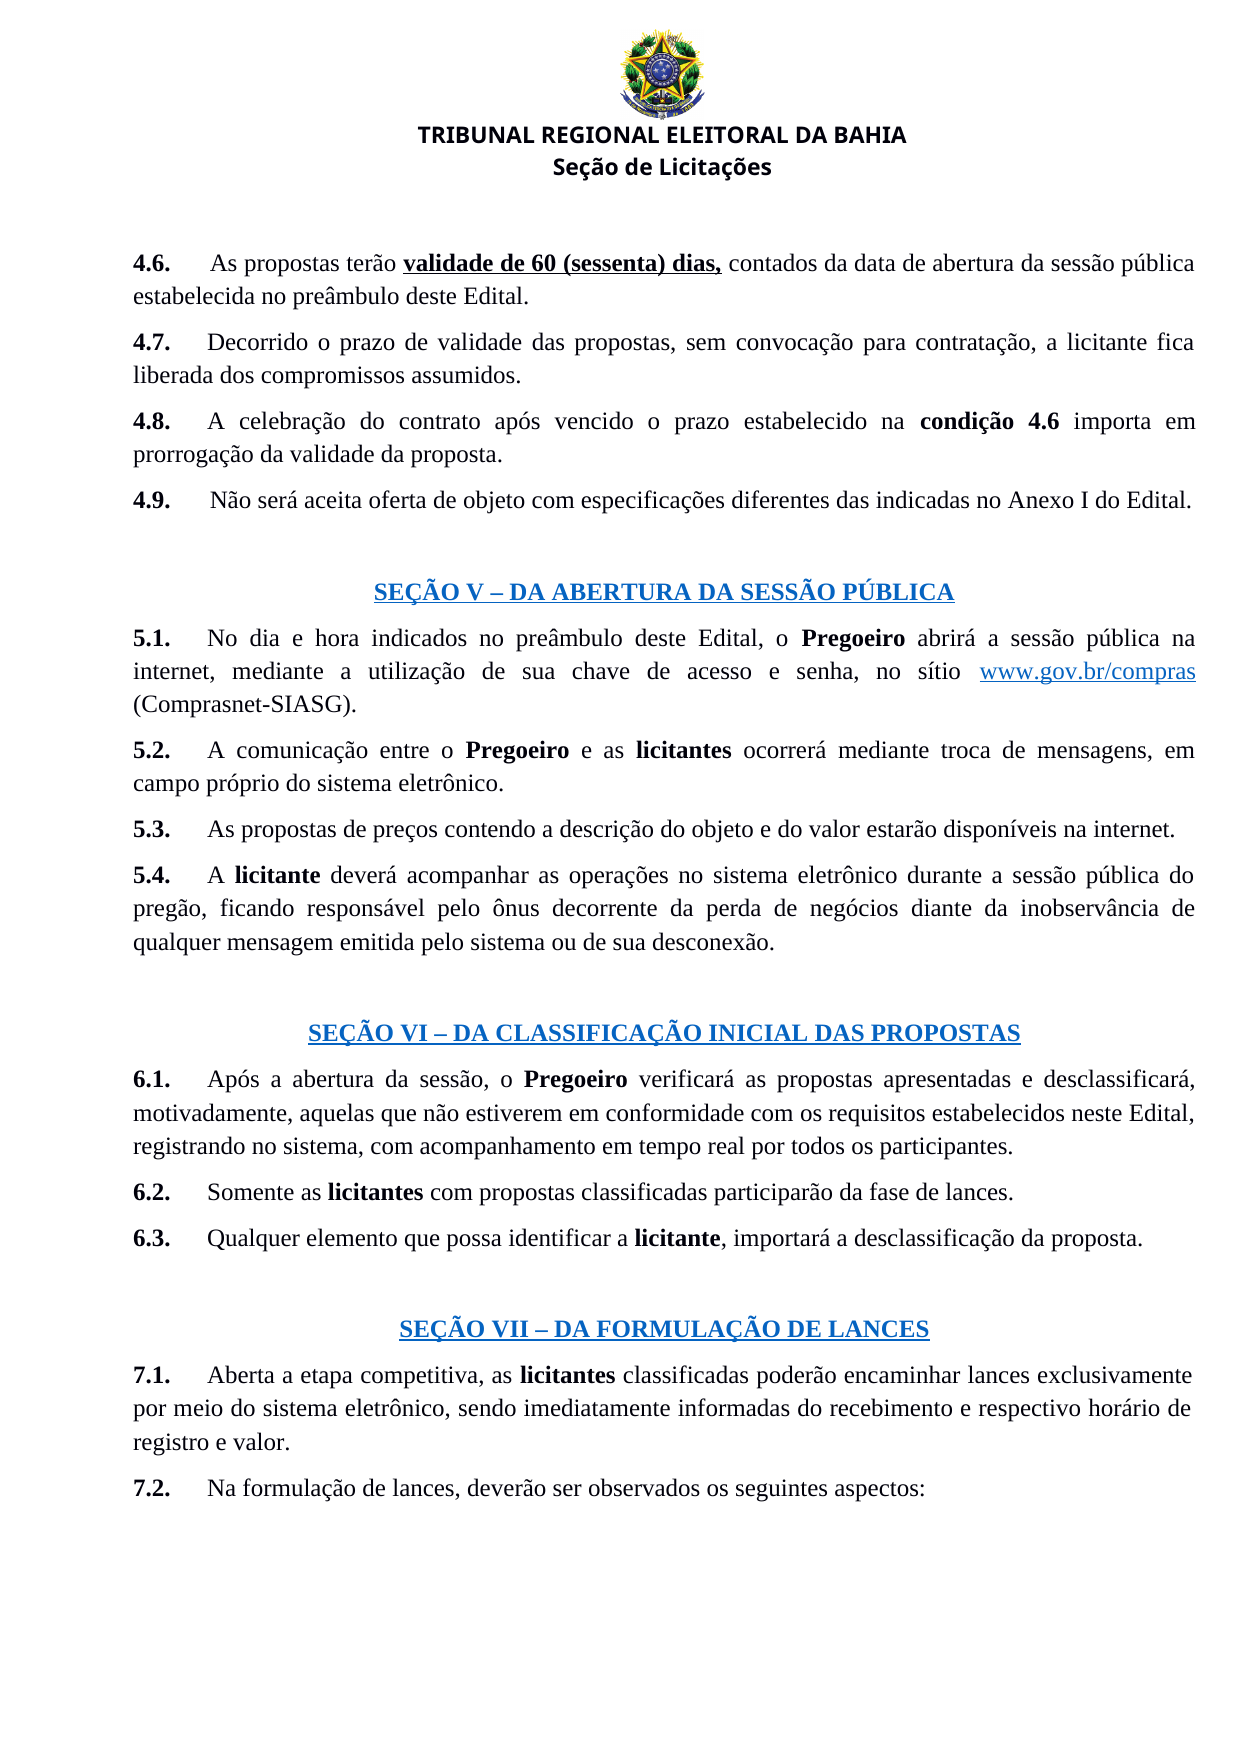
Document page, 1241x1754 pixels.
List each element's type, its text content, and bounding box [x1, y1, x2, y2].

text 5.1. No dia e hora indicados no preâmbulo deste Edital, o Pregoeiro abrirá a sessão pública na internet, mediante a utilização de sua chave de acesso e senha, no sítio www.gov.br/compras (Comprasnet-SIASG). [133, 619, 1196, 719]
text SEÇÃO VI – DA CLASSIFICAÇÃO INICIAL DAS PROPOSTAS [133, 1015, 1196, 1048]
text 5.4. A licitante deverá acompanhar as operações no sistema eletrônico durante a sessão pública do pregão, ficando responsável pelo ônus decorrente da perda de negócios diante da inobservância de qualquer mensagem emitida pelo sistema ou de sua desconexão. [133, 857, 1196, 957]
text 4.9. Não será aceita oferta de objeto com especificações diferentes das indicadas no Anexo I do Edital. [133, 482, 1196, 515]
text 5.3. As propostas de preços contendo a descrição do objeto e do valor estarão disponíveis na internet. [133, 811, 1196, 844]
text 7.2. Na formulação de lances, deverão ser observados os seguintes aspectos: [133, 1469, 1193, 1503]
text 6.1. Após a abertura da sessão, o Pregoeiro verificará as propostas apresentadas e desclassificará, motivadamente, aquelas que não estiverem em conformidade com os requisitos estabelecidos neste Edital, registrando no sistema, com acompanhamento em tempo real por todos os participantes. [133, 1061, 1196, 1161]
text 7.1. Aberta a etapa competitiva, as licitantes classificadas poderão encaminhar lances exclusivamente por meio do sistema eletrônico, sendo imediatamente informadas do recebimento e respectivo horário de registro e valor. [133, 1357, 1193, 1457]
text 4.8. A celebração do contrato após vencido o prazo estabelecido na condição 4.6 importa em prorrogação da validade da proposta. [133, 403, 1196, 469]
text 5.2. A comunicação entre o Pregoeiro e as licitantes ocorrerá mediante troca de mensagens, em campo próprio do sistema eletrônico. [133, 732, 1196, 798]
text SEÇÃO VII – DA FORMULAÇÃO DE LANCES [133, 1311, 1196, 1344]
text 6.2. Somente as licitantes com propostas classificadas participarão da fase de lances. [133, 1173, 1196, 1207]
text 4.6. As propostas terão validade de 60 (sessenta) dias, contados da data de abertura da sessão pública estabelecida no preâmbulo deste Edital. [133, 244, 1196, 311]
text SEÇÃO V – DA ABERTURA DA SESSÃO PÚBLICA [133, 573, 1196, 607]
text 6.3. Qualquer elemento que possa identificar a licitante, importará a desclassificação da proposta. [133, 1219, 1193, 1253]
text 4.7. Decorrido o prazo de validade das propostas, sem convocação para contratação, a licitante fica liberada dos compromissos assumidos. [133, 323, 1196, 390]
